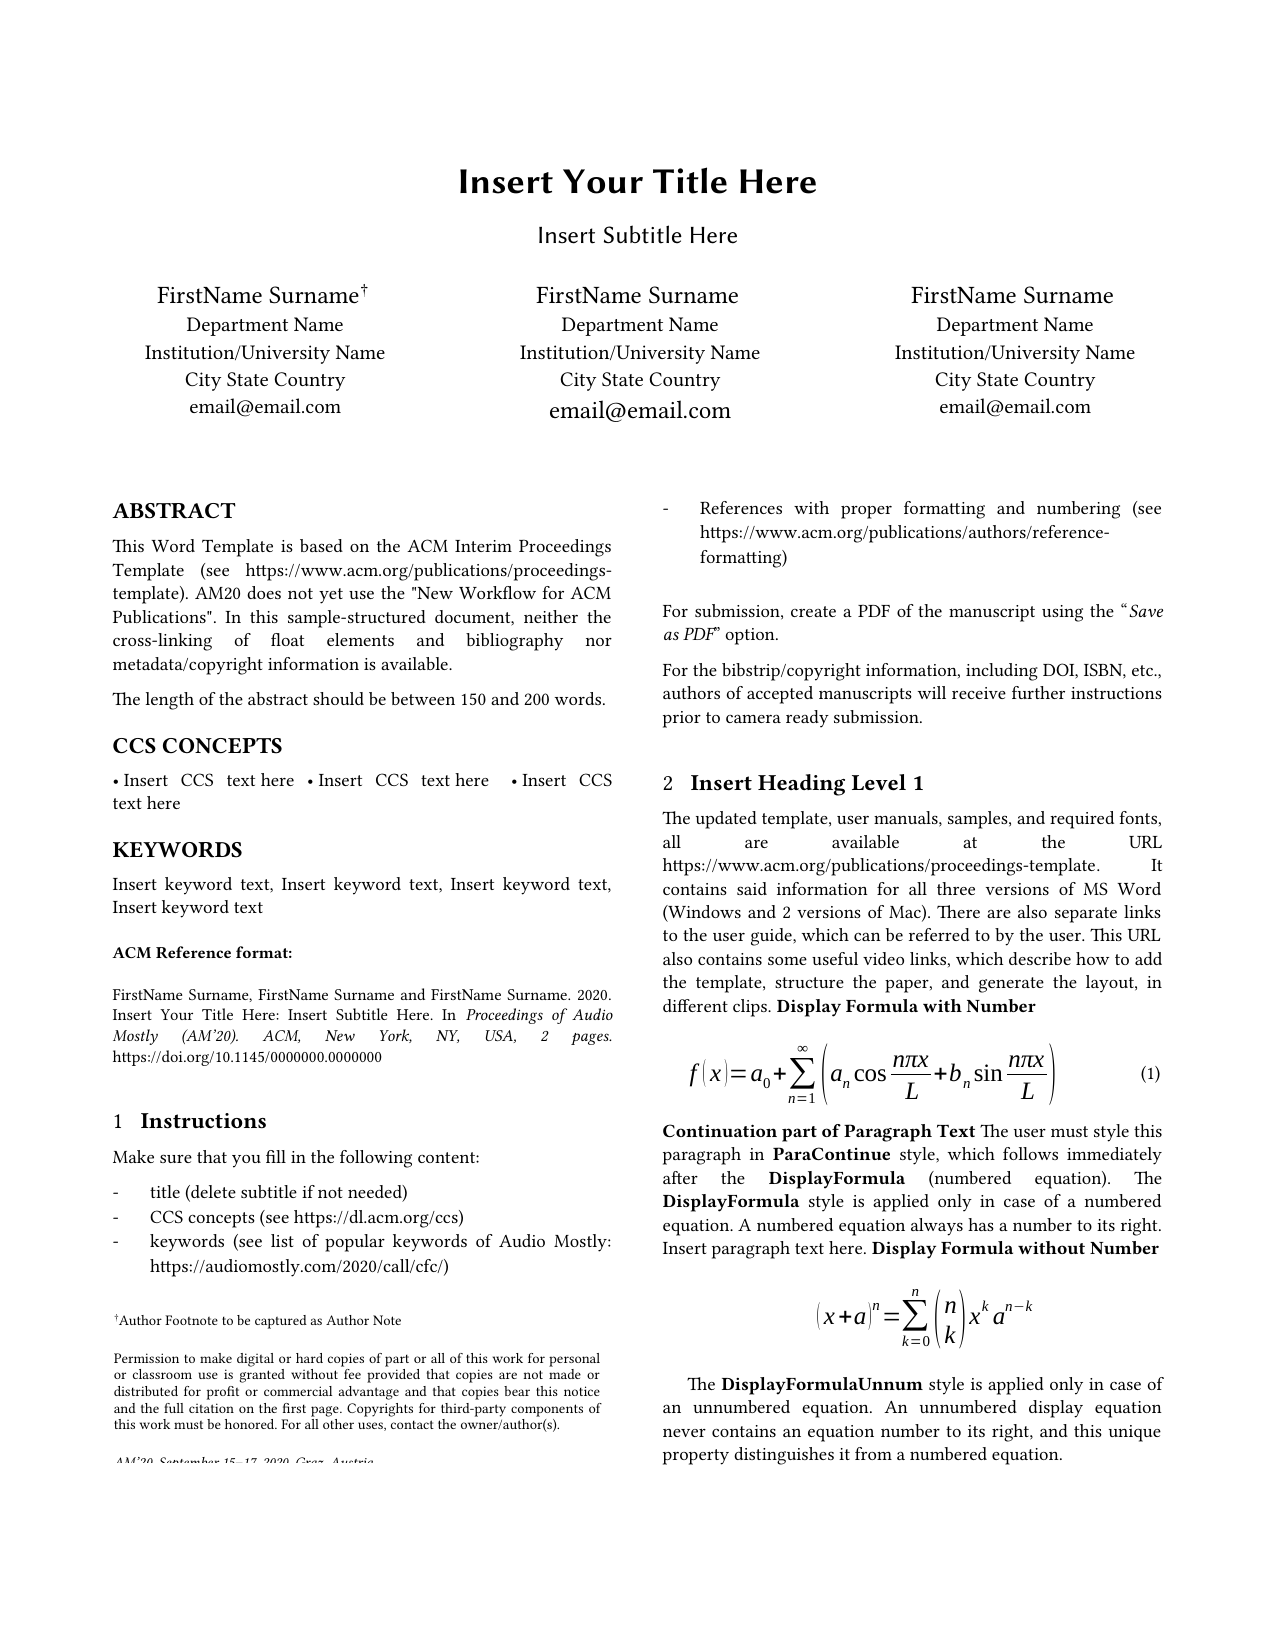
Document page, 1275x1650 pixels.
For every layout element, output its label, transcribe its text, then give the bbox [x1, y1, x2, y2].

text KEYWORDS [112, 837, 612, 863]
text FirstName Surname Department Name Institution/University Name City State Country email@email.com [862, 281, 1162, 419]
text Insert keyword text, Insert keyword text, Insert keyword text, Insert keyword text [112, 873, 612, 918]
list References with proper formatting and numbering (see https://www.acm.org/publications/authors/reference-formatting) [662, 498, 1162, 568]
text ACM Reference format: [112, 943, 612, 962]
text †Author Footnote to be captured as Author Note [113, 1313, 601, 1329]
text FirstName Surname† Department Name Institution/University Name City State Country email@email.com [112, 281, 412, 419]
text Permission to make digital or hard copies of part or all of this work for personal or classroom use is granted without fee provided that copies are not made or distributed for profit or commercial advantage and that copies bear this notice and the full citation on the first page. Copyrights for third-party components of this work must be honored. For all other uses, contact the owner/author(s). [113, 1350, 601, 1433]
subtitle Insert Subtitle Here [112, 221, 1162, 249]
text 2 Insert Heading Level 1 [662, 769, 1162, 796]
text The updated template, user manuals, samples, and required fonts, all are available at the URL https://www.acm.org/publications/proceedings-template. It contains said information for all three versions of MS Word (Windows and 2 versions of Mac). There are also separate links to the user guide, which can be referred to by the user. This URL also contains some useful video links, which describe how to add the template, structure the paper, and generate the layout, in different clips. Display Formula with Number [662, 808, 1162, 1017]
text 1 Instructions [112, 1108, 612, 1134]
title Insert Your Title Here [112, 160, 1162, 202]
text Make sure that you fill in the following content: [112, 1146, 612, 1168]
list title (delete subtitle if not needed) [112, 1182, 612, 1203]
text For the bibstrip/copyright information, including DOI, ISBN, etc., authors of accepted manuscripts will receive further instructions prior to camera ready submission. [662, 659, 1162, 728]
list CCS concepts (see https://dl.acm.org/ccs) [112, 1207, 612, 1228]
text For submission, create a PDF of the manuscript using the “Save as PDF” option. [662, 600, 1162, 645]
text ABSTRACT [112, 498, 612, 524]
text Continuation part of Paragraph Text The user must style this paragraph in ParaContinue style, which follows immediately after the DisplayFormula (numbered equation). The DisplayFormula style is applied only in case of a numbered equation. A numbered equation always has a number to its right. Insert paragraph text here. Display Formula without Number [662, 1121, 1162, 1259]
list keywords (see list of popular keywords of Audio Mostly: https://audiomostly.com/2020/call/cfc/) [112, 1231, 612, 1277]
text • Insert CCS text here • Insert CCS text here • Insert CCS text here [112, 769, 612, 814]
text FirstName Surname, FirstName Surname and FirstName Surname. 2020. Insert Your Title Here: Insert Subtitle Here. In Proceedings of Audio Mostly (AM’20). ACM, New York, NY, USA, 2 pages. https://doi.org/10.1145/0000000.0000000 [112, 985, 612, 1066]
text The DisplayFormulaUnnum style is applied only in case of an unnumbered equation. An unnumbered display equation never contains an equation number to its right, and this unique property distinguishes it from a numbered equation. [662, 1374, 1162, 1465]
text FirstName Surname Department Name Institution/University Name City State Country email@email.com [487, 281, 787, 424]
text (1) [662, 1039, 1162, 1107]
text CCS CONCEPTS [112, 733, 612, 759]
text The length of the abstract should be between 150 and 200 words. [112, 689, 612, 710]
text This Word Template is based on the ACM Interim Proceedings Template (see https://www.acm.org/publications/proceedings-template). AM20 does not yet use the "New Workflow for ACM Publications". In this sample-structured document, neither the cross-linking of float elements and bibliography nor metadata/copyright information is available. [112, 536, 612, 674]
